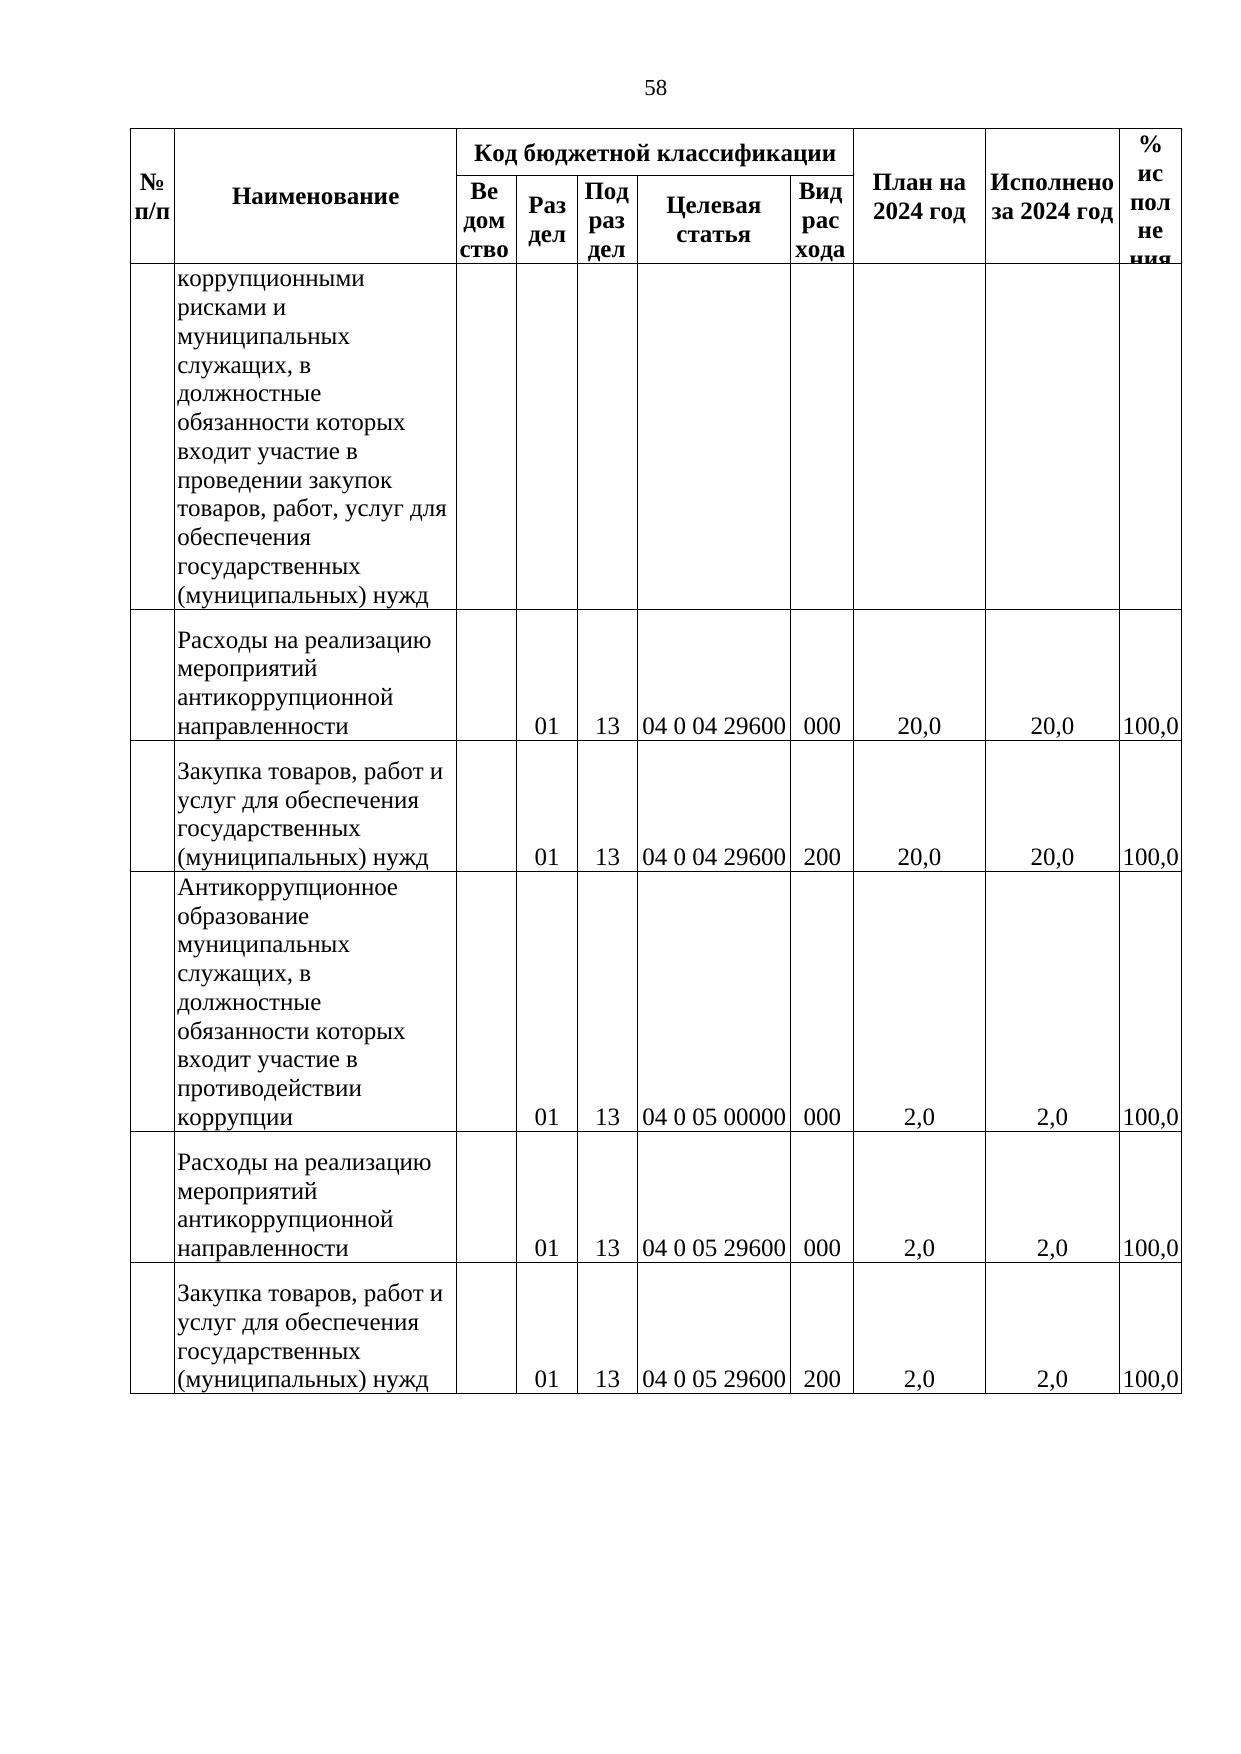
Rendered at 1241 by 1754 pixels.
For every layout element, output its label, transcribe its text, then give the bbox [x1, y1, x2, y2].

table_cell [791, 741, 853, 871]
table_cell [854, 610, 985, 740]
table_header Исполнено за 2024 год [986, 129, 1119, 262]
table_cell Ве дом ство [457, 176, 516, 262]
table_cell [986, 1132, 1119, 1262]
table_header % ис пол не ния [1120, 129, 1181, 262]
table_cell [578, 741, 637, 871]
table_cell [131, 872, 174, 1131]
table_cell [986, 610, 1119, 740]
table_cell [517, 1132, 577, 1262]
table_cell Вид рас хода [791, 176, 853, 262]
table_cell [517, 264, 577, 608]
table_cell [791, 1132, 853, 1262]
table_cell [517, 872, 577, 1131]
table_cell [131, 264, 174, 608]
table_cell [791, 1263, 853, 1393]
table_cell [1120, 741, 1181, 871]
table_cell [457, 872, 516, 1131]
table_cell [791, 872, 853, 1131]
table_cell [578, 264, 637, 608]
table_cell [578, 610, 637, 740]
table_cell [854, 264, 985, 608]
table_header № п/п [131, 129, 174, 262]
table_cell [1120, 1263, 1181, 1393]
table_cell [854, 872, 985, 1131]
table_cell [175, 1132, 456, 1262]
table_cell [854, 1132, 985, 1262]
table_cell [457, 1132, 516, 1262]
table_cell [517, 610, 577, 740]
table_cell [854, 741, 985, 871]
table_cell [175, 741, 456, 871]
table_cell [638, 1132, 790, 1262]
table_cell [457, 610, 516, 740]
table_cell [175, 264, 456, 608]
table_header Код бюджетной классификации [457, 129, 853, 175]
table_header Наименование [175, 129, 456, 262]
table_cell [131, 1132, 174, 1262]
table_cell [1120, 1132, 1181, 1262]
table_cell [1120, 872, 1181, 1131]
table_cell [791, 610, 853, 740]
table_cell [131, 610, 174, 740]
table_cell Раз дел [517, 176, 577, 262]
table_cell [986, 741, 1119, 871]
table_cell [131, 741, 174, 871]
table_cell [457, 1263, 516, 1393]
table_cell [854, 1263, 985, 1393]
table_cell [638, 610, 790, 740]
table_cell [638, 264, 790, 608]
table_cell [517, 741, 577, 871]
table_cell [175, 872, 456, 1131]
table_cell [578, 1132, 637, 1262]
table_cell Целевая статья [638, 176, 790, 262]
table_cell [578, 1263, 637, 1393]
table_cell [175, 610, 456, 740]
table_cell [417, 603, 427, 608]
table_header План на 2024 год [854, 129, 985, 262]
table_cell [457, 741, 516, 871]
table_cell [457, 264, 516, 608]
table_cell Под раз дел [578, 176, 637, 262]
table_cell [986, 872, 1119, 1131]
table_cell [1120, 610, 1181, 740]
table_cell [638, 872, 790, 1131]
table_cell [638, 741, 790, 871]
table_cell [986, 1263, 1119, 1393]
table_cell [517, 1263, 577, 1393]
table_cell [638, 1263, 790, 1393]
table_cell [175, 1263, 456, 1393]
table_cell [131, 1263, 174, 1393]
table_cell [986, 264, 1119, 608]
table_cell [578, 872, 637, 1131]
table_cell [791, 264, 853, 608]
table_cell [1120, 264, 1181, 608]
